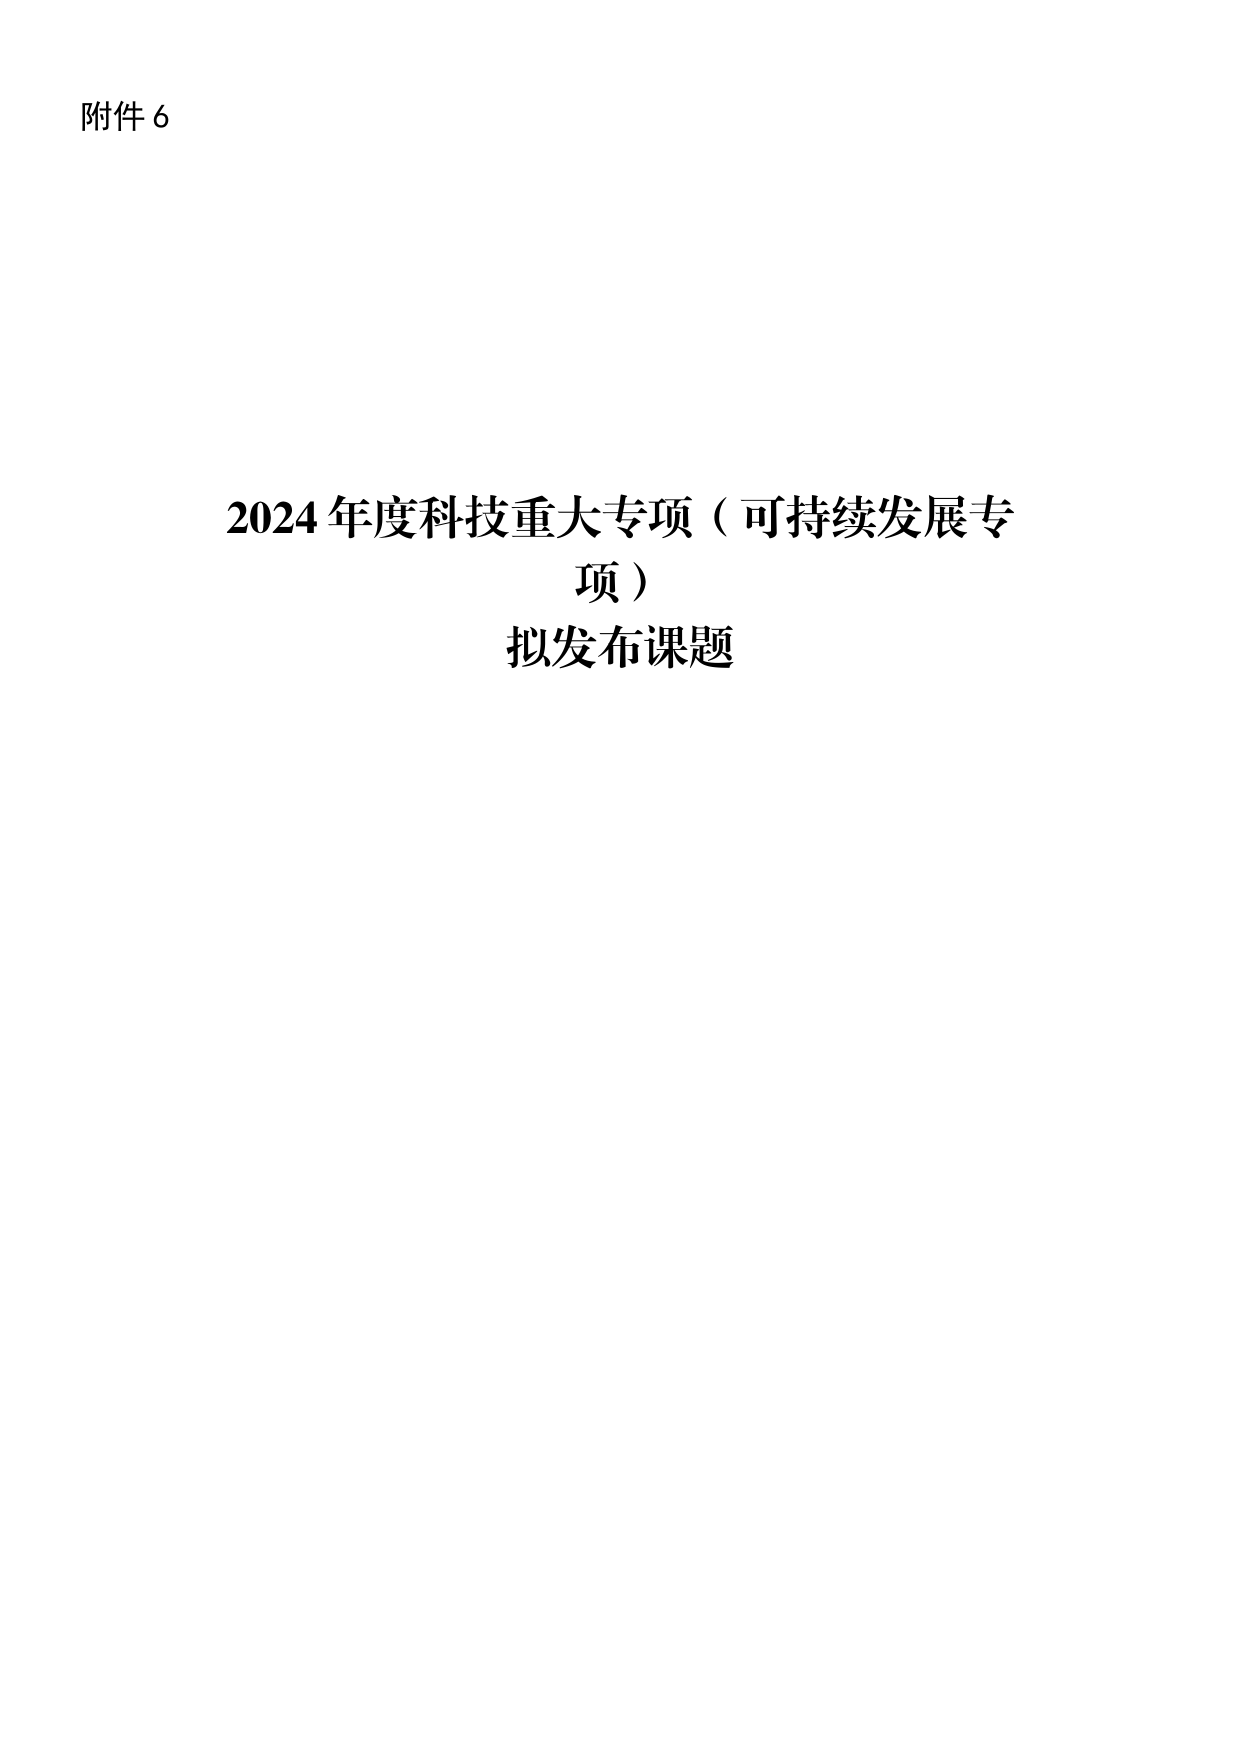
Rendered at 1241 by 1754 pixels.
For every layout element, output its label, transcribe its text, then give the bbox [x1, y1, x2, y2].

text 拟发布课题 [187, 617, 1053, 682]
text 2024年度科技重大专项（可持续发展专项） [187, 487, 1053, 617]
